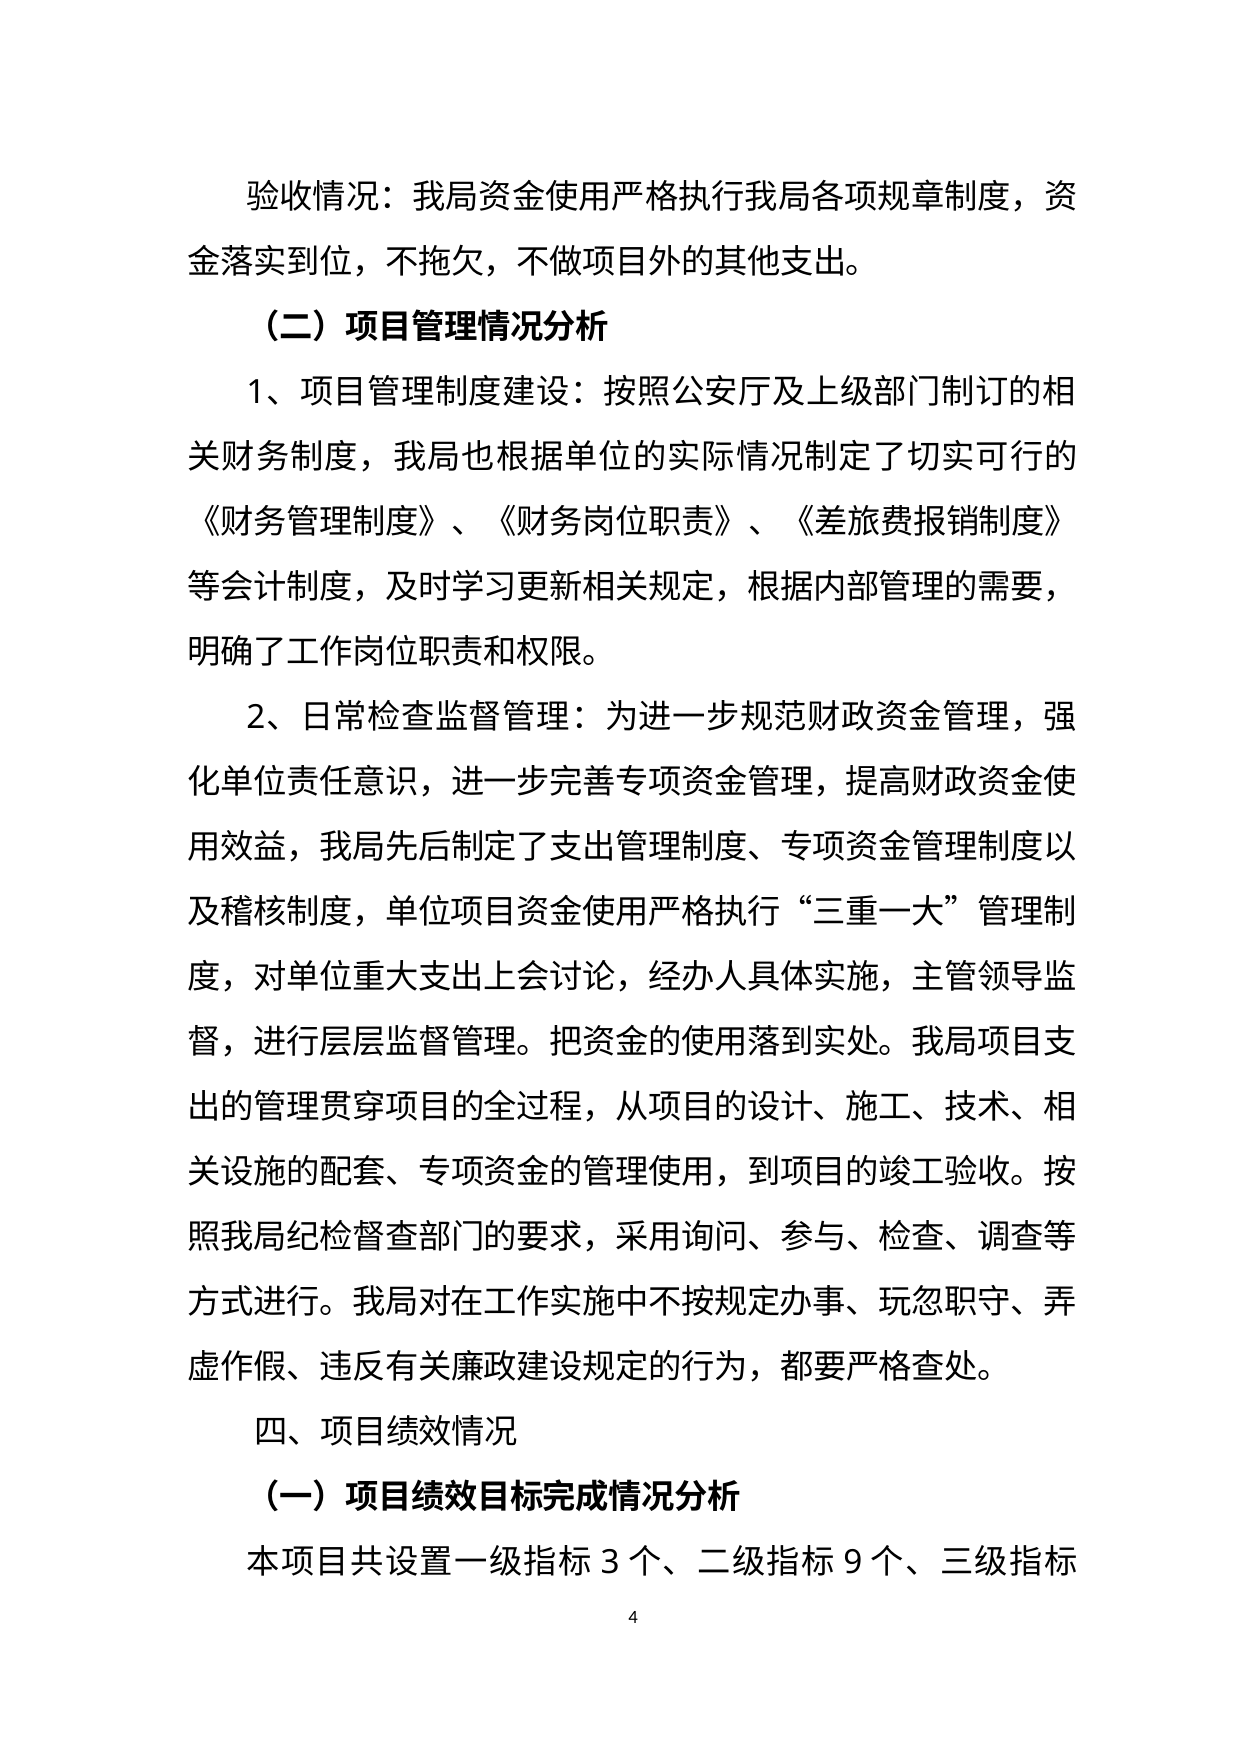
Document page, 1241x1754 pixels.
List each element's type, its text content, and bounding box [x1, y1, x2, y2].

text （二）项目管理情况分析 [187, 292, 1078, 357]
text （一）项目绩效目标完成情况分析 [187, 1462, 1078, 1527]
text 四、项目绩效情况 [187, 1397, 1078, 1462]
text 验收情况：我局资金使用严格执行我局各项规章制度，资金落实到位，不拖欠，不做项目外的其他支出。 [187, 162, 1078, 292]
text 2、日常检查监督管理：为进一步规范财政资金管理，强化单位责任意识，进一步完善专项资金管理，提高财政资金使用效益，我局先后制定了支出管理制度、专项资金管理制度以及稽核制度，单位项目资金使用严格执行“三重一大”管理制度，对单位重大支出上会讨论，经办人具体实施，主管领导监督，进行层层监督管理。把资金的使用落到实处。我局项目支出的管理贯穿项目的全过程，从项目的设计、施工、技术、相关设施的配套、专项资金的管理使用，到项目的竣工验收。按照我局纪检督查部门的要求，采用询问、参与、检查、调查等方式进行。我局对在工作实施中不按规定办事、玩忽职守、弄虚作假、违反有关廉政建设规定的行为，都要严格查处。 [187, 682, 1078, 1397]
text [187, 1527, 1078, 1592]
text 1、项目管理制度建设：按照公安厅及上级部门制订的相关财务制度，我局也根据单位的实际情况制定了切实可行的《财务管理制度》、《财务岗位职责》、《差旅费报销制度》等会计制度，及时学习更新相关规定，根据内部管理的需要，明确了工作岗位职责和权限。 [187, 357, 1078, 682]
